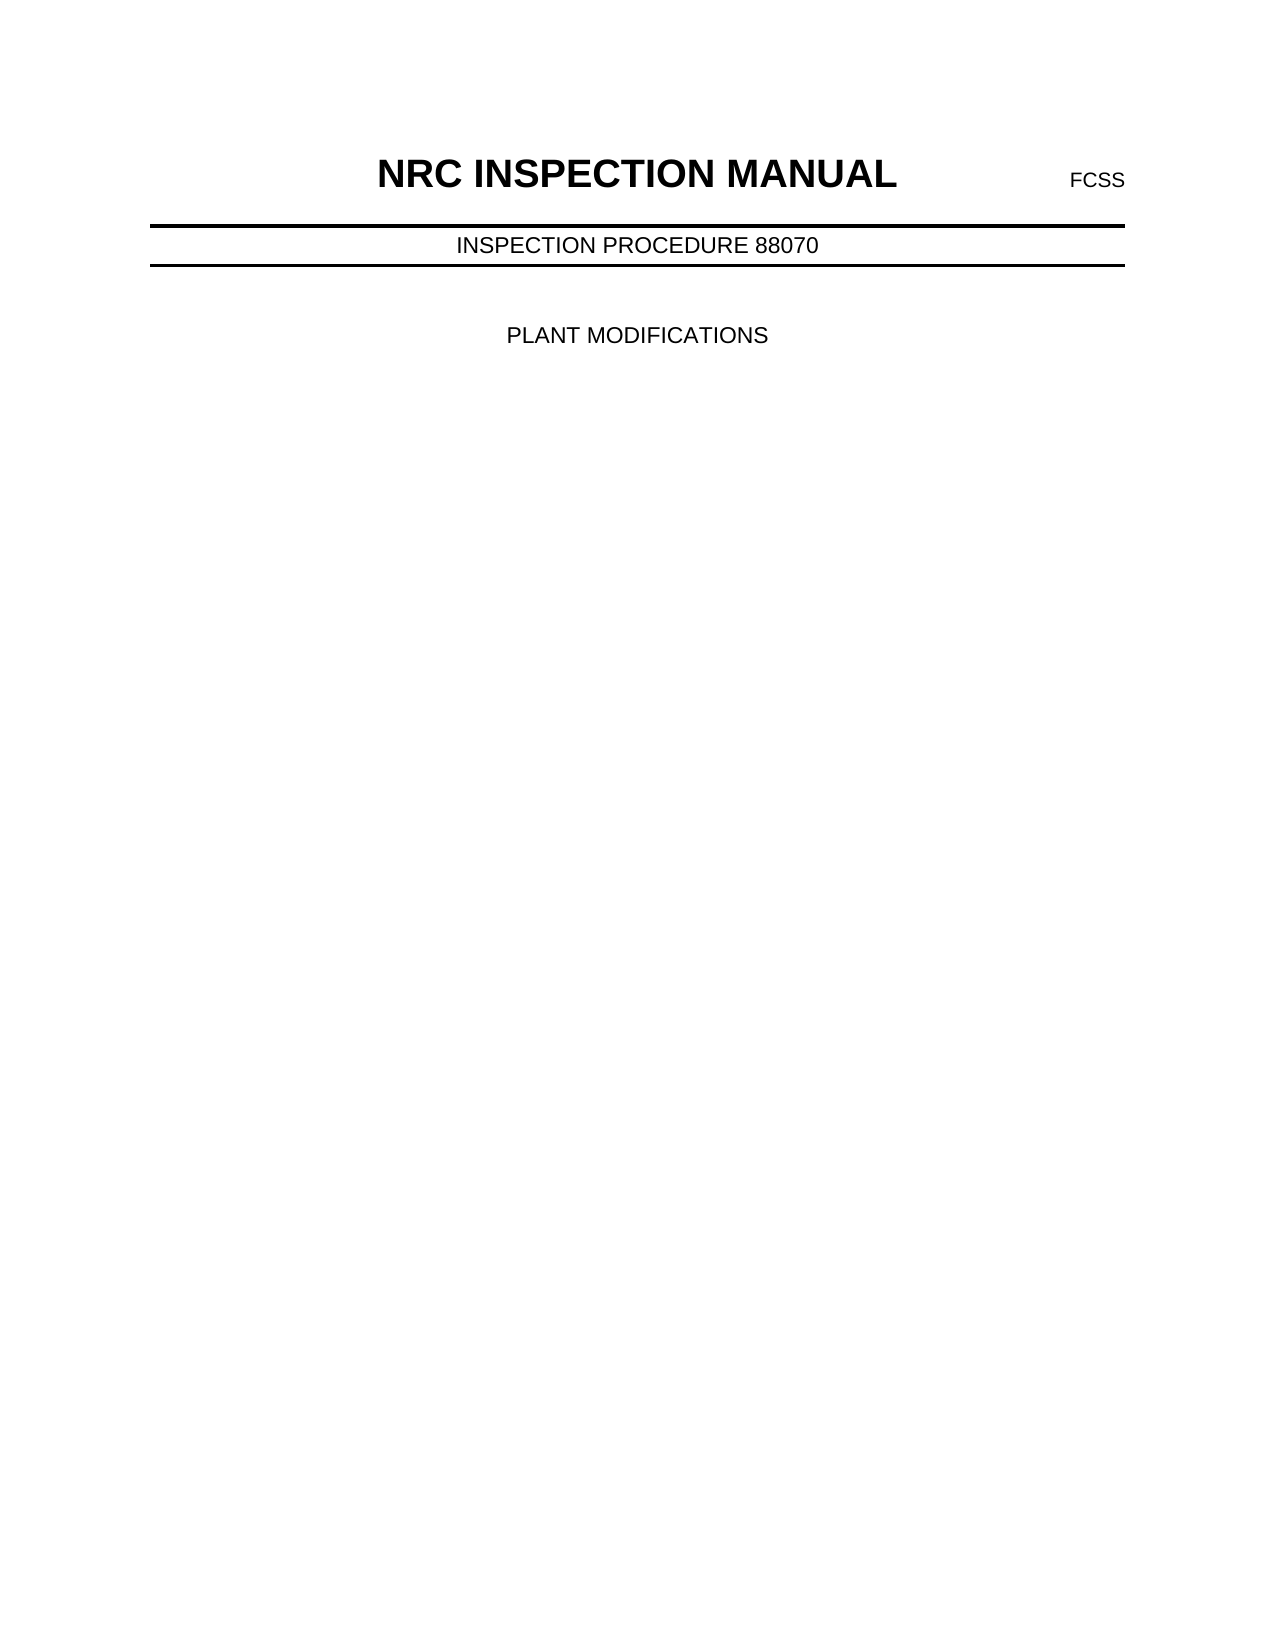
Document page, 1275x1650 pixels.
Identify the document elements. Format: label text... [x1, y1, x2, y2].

text INSPECTION PROCEDURE 88070 [150, 228, 1125, 264]
text NRC INSPECTION MANUAL FCSS [150, 150, 1125, 196]
text PLANT MODIFICATIONS [150, 322, 1125, 349]
